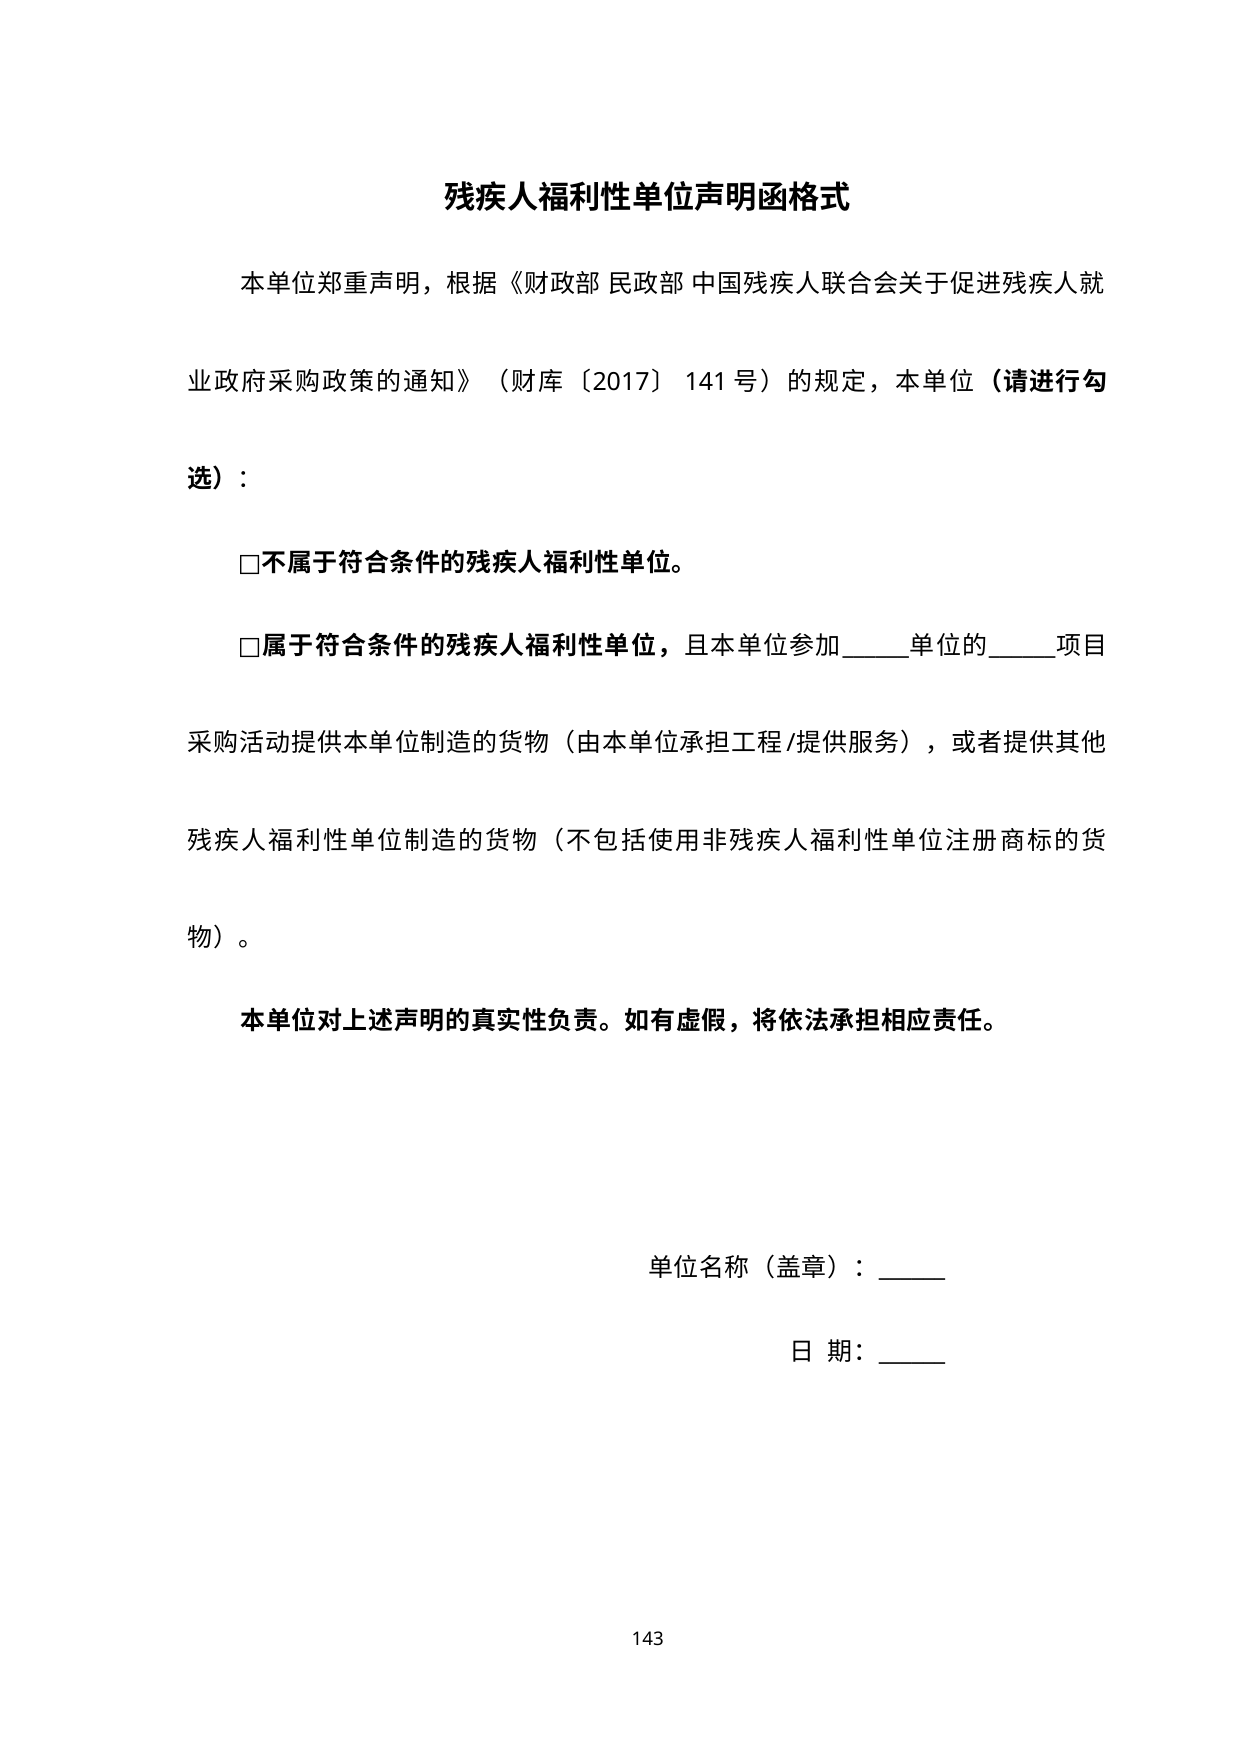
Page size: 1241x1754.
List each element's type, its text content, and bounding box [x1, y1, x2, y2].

text 单位名称（盖章）：______ [187, 1233, 945, 1298]
text □不属于符合条件的残疾人福利性单位。 [187, 528, 1107, 593]
text 日 期：______ [187, 1317, 945, 1382]
text □属于符合条件的残疾人福利性单位，且本单位参加______单位的______项目采购活动提供本单位制造的货物（由本单位承担工程/提供服务），或者提供其他残疾人福利性单位制造的货物（不包括使用非残疾人福利性单位注册商标的货物）。 [187, 611, 1107, 968]
text 本单位郑重声明，根据《财政部 民政部 中国残疾人联合会关于促进残疾人就业政府采购政策的通知》（财库〔2017〕 141号）的规定，本单位（请进行勾选）： [187, 249, 1107, 509]
text 本单位对上述声明的真实性负责。如有虚假，将依法承担相应责任。 [187, 986, 1107, 1051]
text 残疾人福利性单位声明函格式 [187, 162, 1107, 227]
